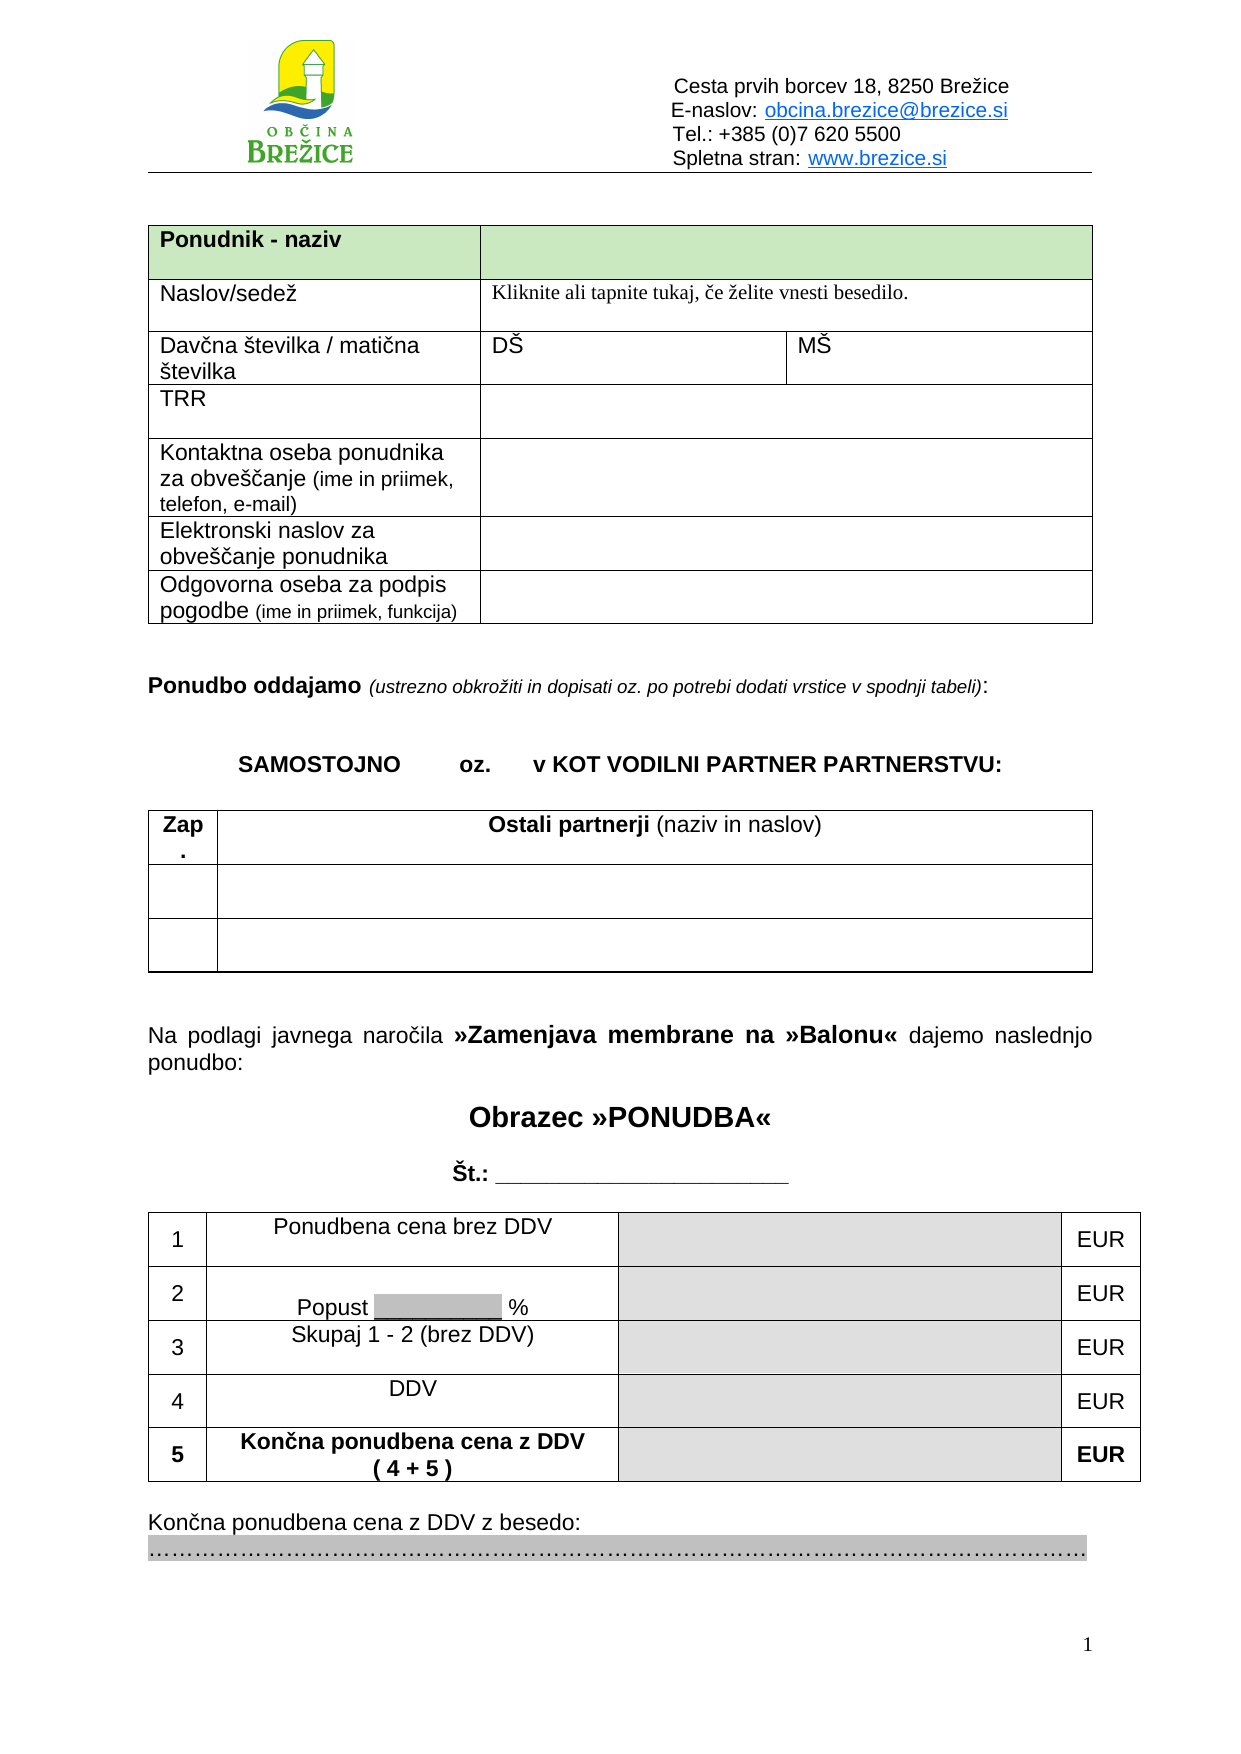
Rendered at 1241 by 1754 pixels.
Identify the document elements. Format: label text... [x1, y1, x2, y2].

text Št.: _______________________ [148, 1159, 1092, 1186]
table_cell 3 [149, 1321, 206, 1373]
text SAMOSTOJNO oz. v KOT VODILNI PARTNER PARTNERSTVU: [148, 751, 1092, 778]
text Končna ponudbena cena z DDV z besedo: [148, 1508, 1092, 1535]
table_cell [149, 865, 217, 918]
table_cell Naslov/sedež [149, 280, 480, 331]
table_cell [481, 439, 1092, 516]
table_cell 5 [149, 1428, 206, 1481]
table_header Ponudnik - naziv [149, 226, 480, 279]
table_cell [619, 1321, 1061, 1373]
table_header 1 [149, 1213, 206, 1266]
table_cell Popust __________ % [207, 1267, 618, 1320]
table_header Ostali partnerji (naziv in naslov) [218, 811, 1092, 864]
table_cell EUR [1062, 1321, 1140, 1373]
table_cell [619, 1375, 1061, 1427]
table_cell EUR [1062, 1267, 1140, 1320]
text Obrazec »PONUDBA« [148, 1100, 1092, 1133]
table_cell MŠ [787, 332, 1092, 384]
table_header Zap. [149, 811, 217, 864]
table_cell Kontaktna oseba ponudnika za obveščanje (ime in priimek, telefon, e-mail) [149, 439, 480, 516]
text Na podlagi javnega naročila »Zamenjava membrane na »Balonu« dajemo naslednjo ponudbo: [148, 1021, 1092, 1076]
table_cell [481, 517, 1092, 569]
table_cell DDV [207, 1375, 618, 1427]
table_header EUR [1062, 1213, 1140, 1266]
table_cell Odgovorna oseba za podpis pogodbe (ime in priimek, funkcija) [149, 571, 480, 623]
table_cell [149, 919, 217, 971]
table_header Ponudbena cena brez DDV [207, 1213, 618, 1266]
table_cell [481, 571, 1092, 623]
table_cell [218, 919, 1092, 971]
table_cell Elektronski naslov za obveščanje ponudnika [149, 517, 480, 569]
table_cell [619, 1428, 1061, 1481]
table_cell 4 [149, 1375, 206, 1427]
table_cell Skupaj 1 - 2 (brez DDV) [207, 1321, 618, 1373]
table_cell Končna ponudbena cena z DDV ( 4 + 5 ) [207, 1428, 618, 1481]
table_header [619, 1213, 1061, 1266]
table_cell Davčna številka / matična številka [149, 332, 480, 384]
table_cell 2 [149, 1267, 206, 1320]
text Ponudbo oddajamo (ustrezno obkrožiti in dopisati oz. po potrebi dodati vrstice v spodnji tabeli): [148, 672, 1092, 699]
table_cell [481, 385, 1092, 438]
table_cell TRR [149, 385, 480, 438]
table_cell DŠ [481, 332, 786, 384]
table_cell [218, 865, 1092, 918]
table_cell [619, 1267, 1061, 1320]
table_cell [481, 280, 1092, 331]
table_cell EUR [1062, 1375, 1140, 1427]
picture [247, 40, 353, 163]
table_cell EUR [1062, 1428, 1140, 1481]
table_header [481, 226, 1092, 279]
